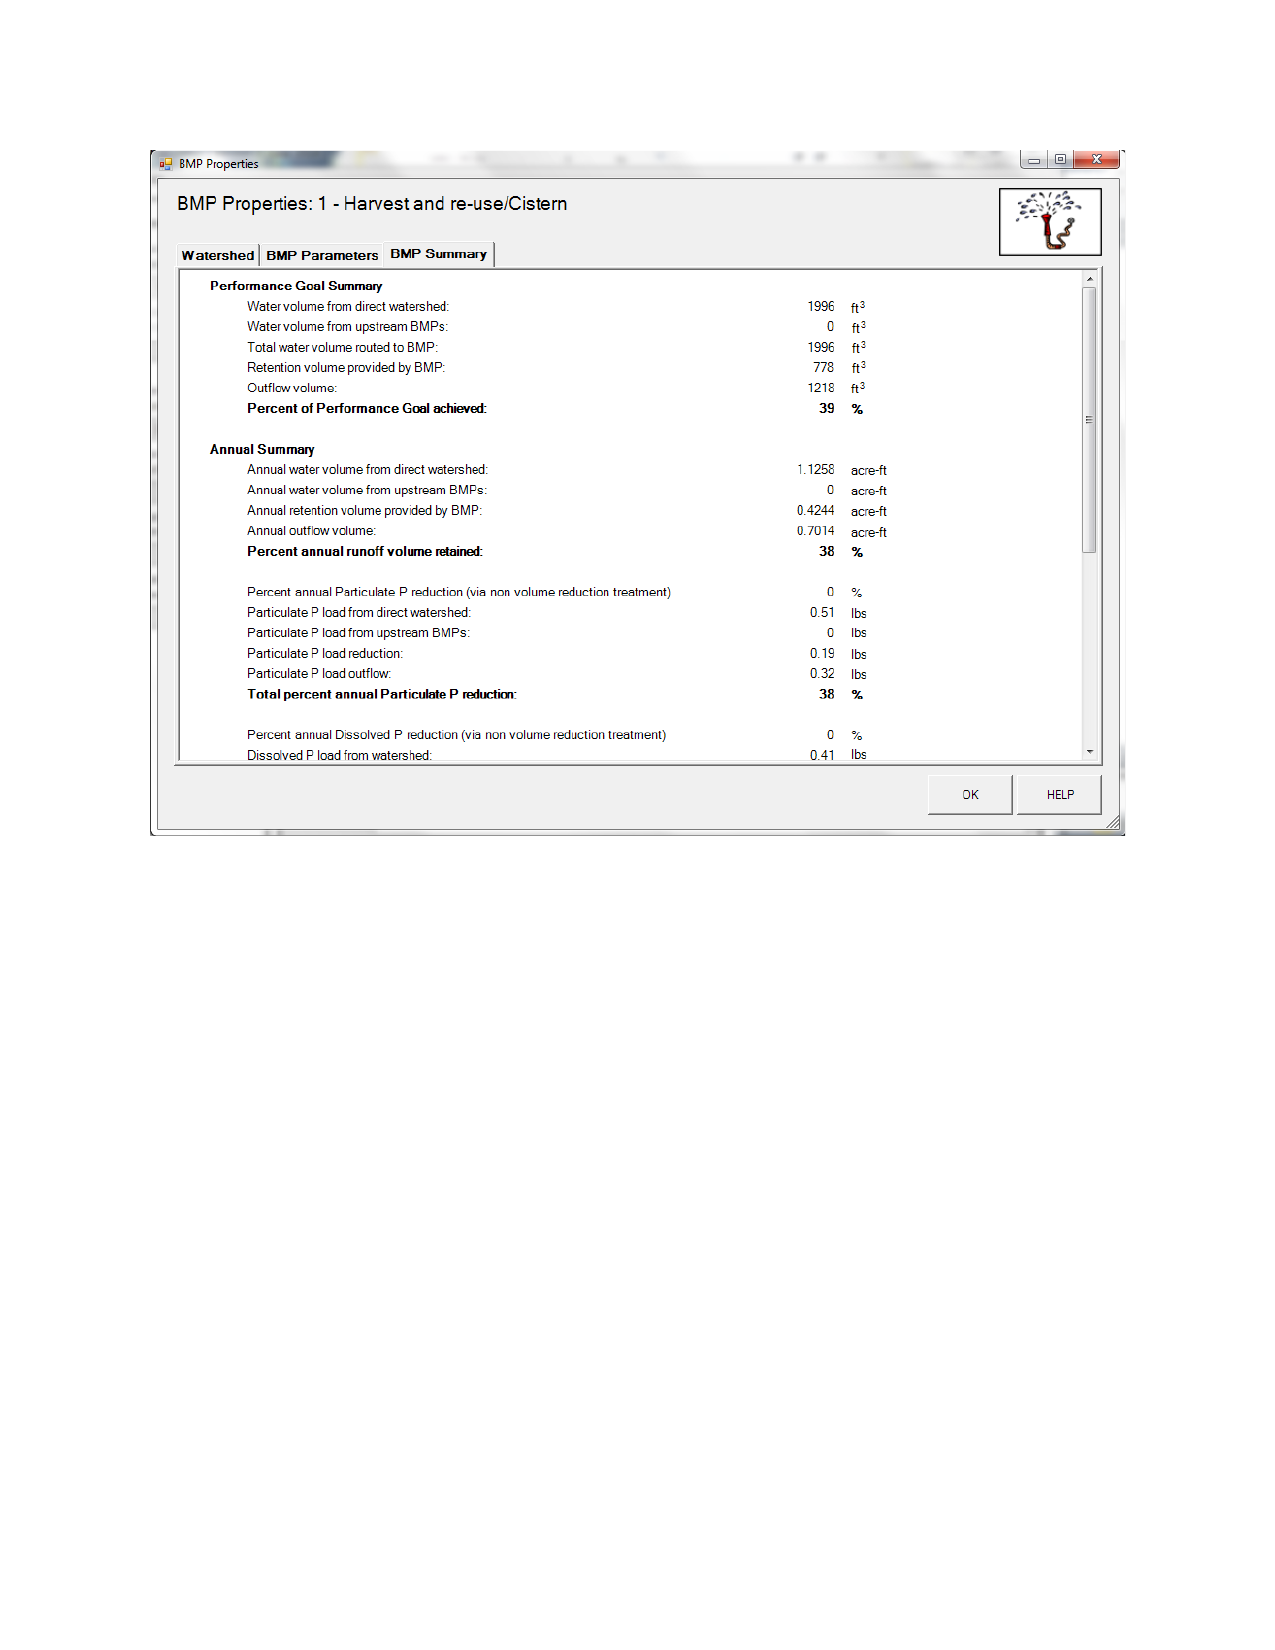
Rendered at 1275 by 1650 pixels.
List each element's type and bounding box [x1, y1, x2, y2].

picture [150, 150, 1125, 836]
